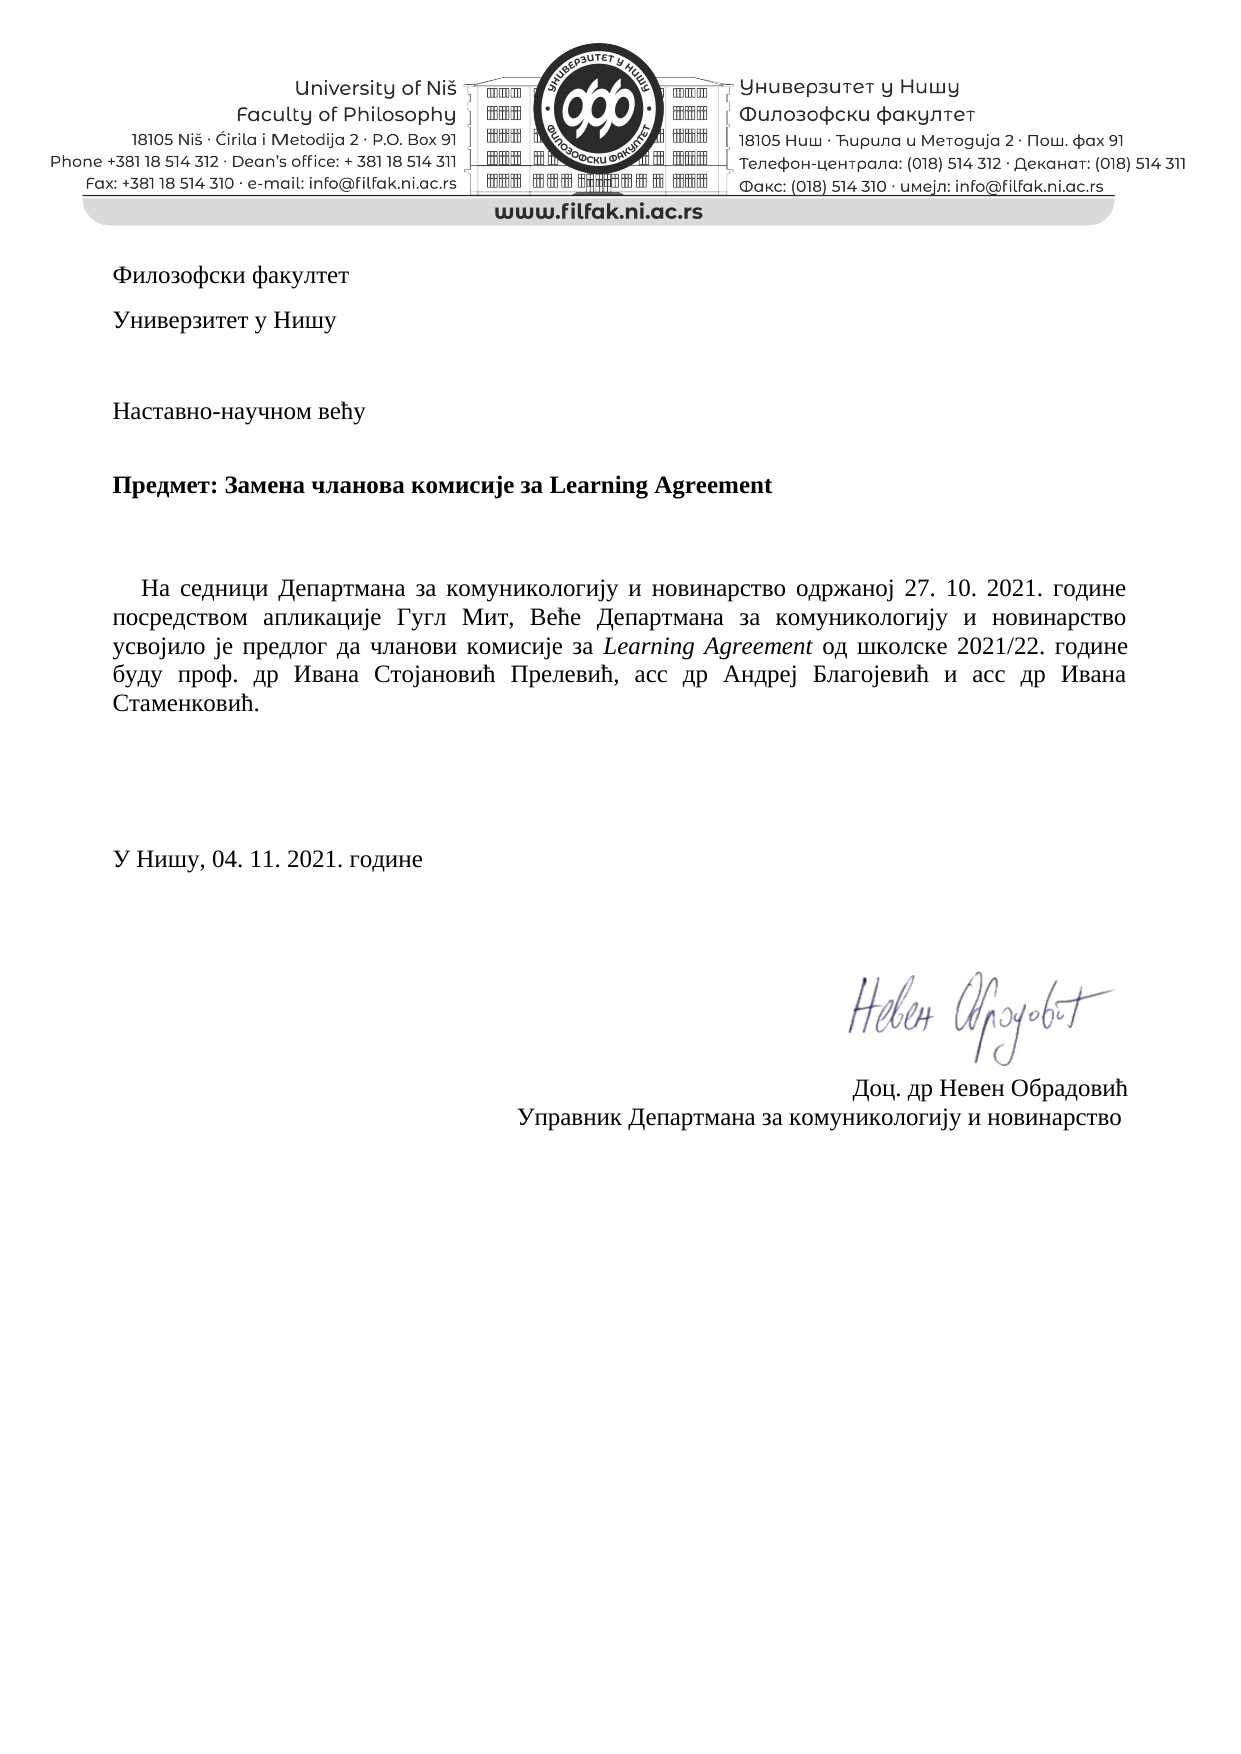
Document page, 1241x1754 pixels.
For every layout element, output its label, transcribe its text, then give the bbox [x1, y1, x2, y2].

text Доц. др Невен Обрадовић [112, 1073, 1128, 1102]
text Филозофски факултет [112, 260, 1128, 289]
text Предмет: Замена чланова комисије за Learning Agreement [112, 470, 1128, 499]
text Наставно-научном већу [112, 396, 1128, 425]
text На седници Департмана за комуникологију и новинарство одржаној 27. 10. 2021. године посредством апликације Гугл Мит, Веће Департмана за комуникологију и новинарство усвојило је предлог да чланови комисије за Learning Agreement од школске 2021/22. године буду проф. др Ивана Стојановић Прелевић, асс др Андреј Благојевић и асс др Ивана Стаменковић. [112, 573, 1128, 717]
text У Нишу, 04. 11. 2021. године [112, 844, 1128, 873]
picture [29, 41, 1211, 227]
picture [840, 971, 1128, 1068]
text Универзитет у Нишу [112, 305, 1128, 334]
text Управник Департмана за комуникологију и новинарство [112, 1102, 1128, 1131]
